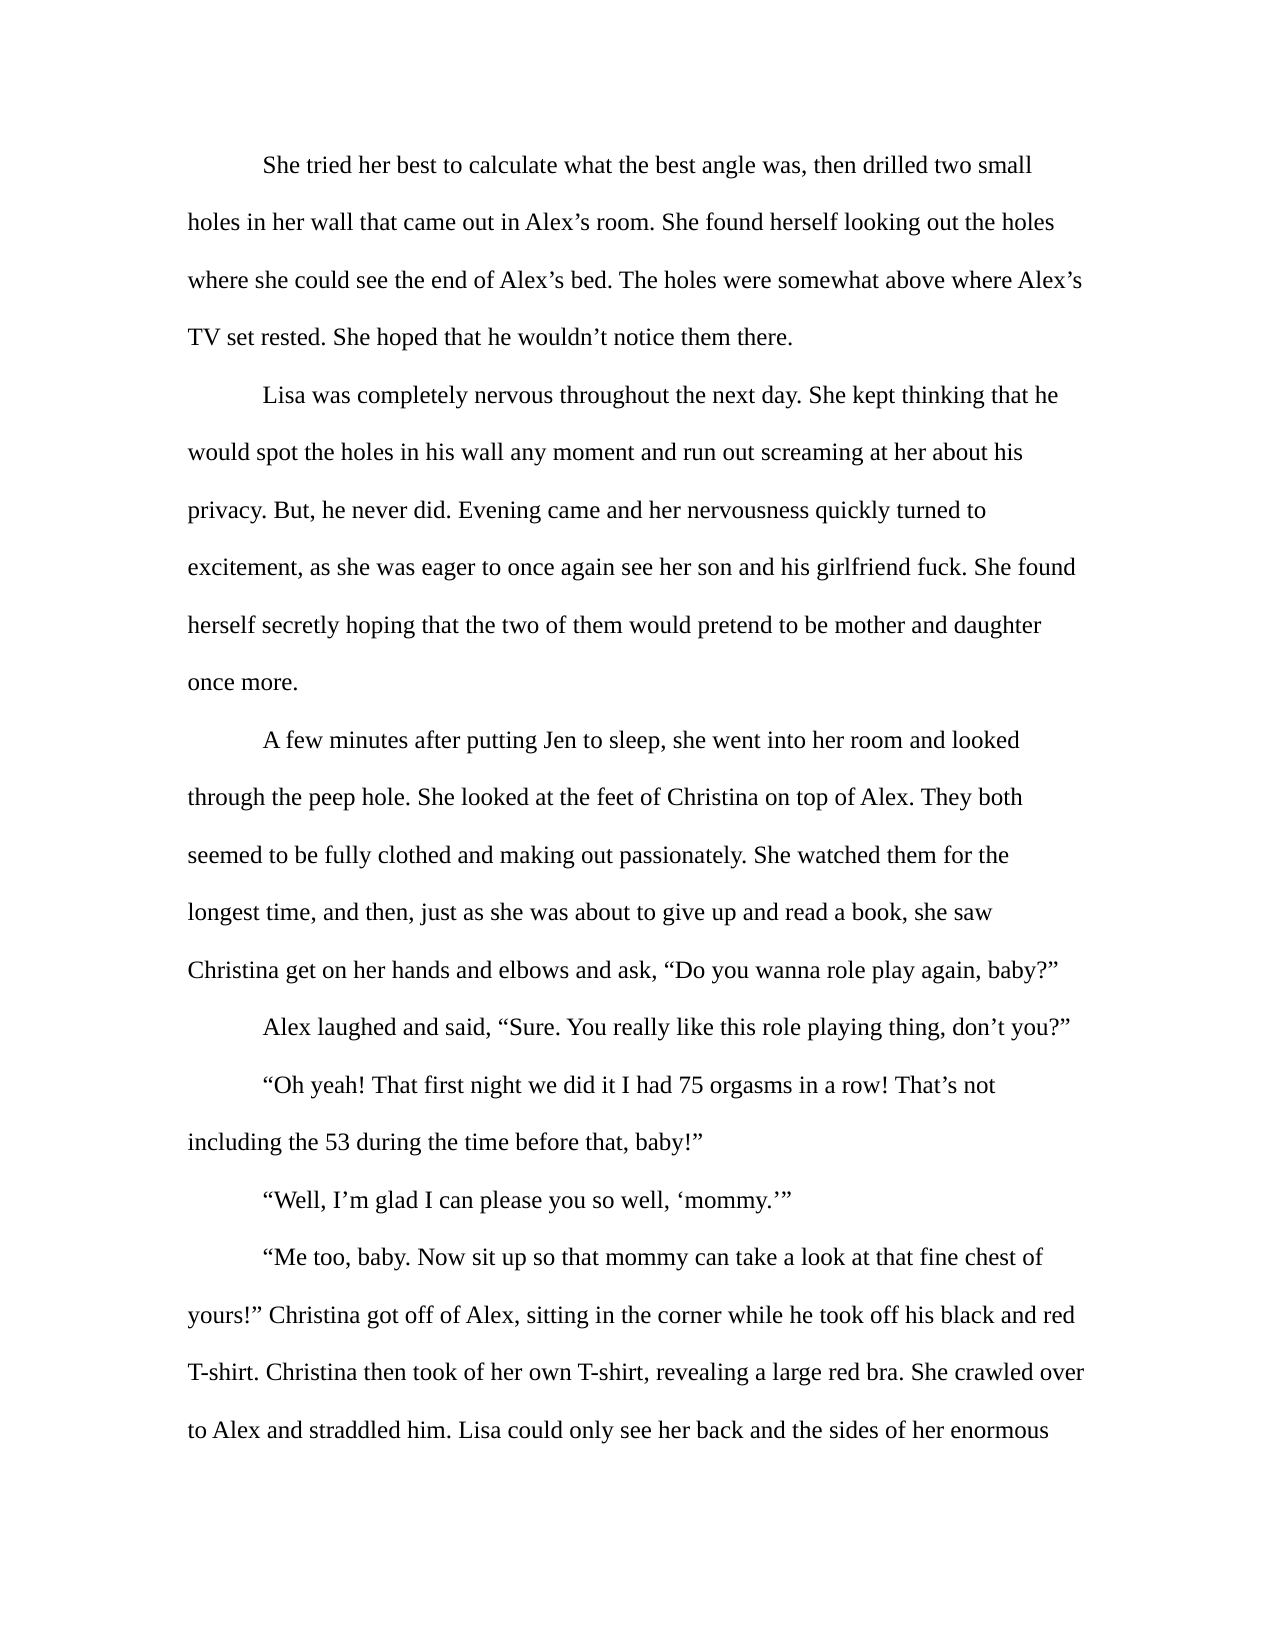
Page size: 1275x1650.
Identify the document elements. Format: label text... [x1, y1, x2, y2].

text She tried her best to calculate what the best angle was, then drilled two small holes in her wall that came out in Alex’s room. She found herself looking out the holes where she could see the end of Alex’s bed. The holes were somewhat above where Alex’s TV set rested. She hoped that he wouldn’t notice them there. [187, 150, 1087, 351]
text A few minutes after putting Jen to sleep, she went into her room and looked through the peep hole. She looked at the feet of Christina on top of Alex. They both seemed to be fully clothed and making out passionately. She watched them for the longest time, and then, just as she was about to give up and read a book, she saw Christina get on her hands and elbows and ask, “Do you wanna role play again, baby?” [187, 725, 1087, 984]
text “Oh yeah! That first night we did it I had 75 orgasms in a row! That’s not including the 53 during the time before that, baby!” [187, 1070, 1087, 1156]
text Lisa was completely nervous throughout the next day. She kept thinking that he would spot the holes in his wall any moment and run out screaming at her about his privacy. But, he never did. Evening came and her nervousness quickly turned to excitement, as she was eager to once again see her son and his girlfriend fuck. She found herself secretly hoping that the two of them would pretend to be mother and daughter once more. [187, 380, 1087, 696]
text Alex laughed and said, “Sure. You really like this role playing thing, don’t you?” [187, 1012, 1087, 1041]
text “Well, I’m glad I can please you so well, ‘mommy.’” [187, 1185, 1087, 1214]
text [187, 1242, 1087, 1444]
